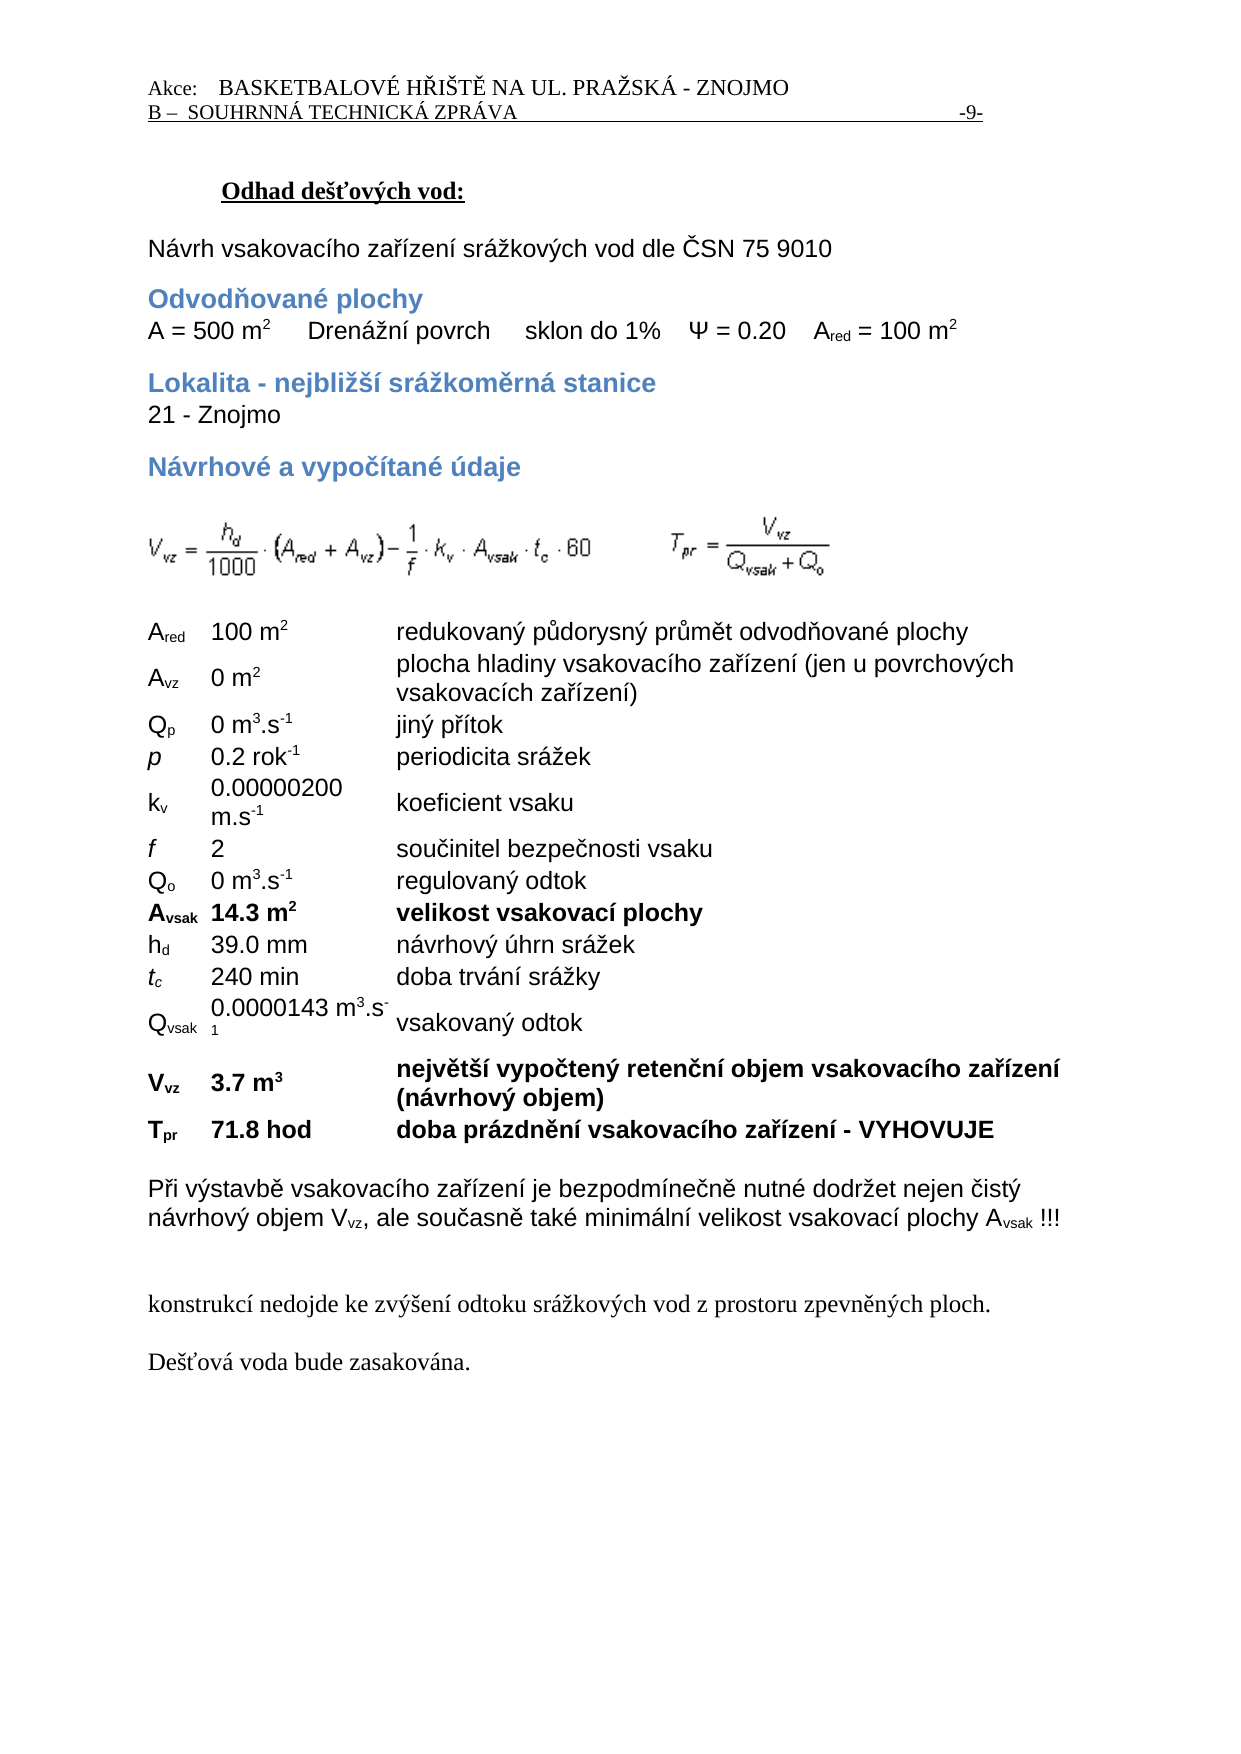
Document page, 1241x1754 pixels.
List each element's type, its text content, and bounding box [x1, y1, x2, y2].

table_cell vsakovaný odtok [395, 992, 1100, 1052]
table_header A = 500 m2 [146, 315, 299, 347]
table_cell p [146, 740, 209, 772]
table_cell Qvsak [146, 992, 209, 1052]
table_cell návrhový úhrn srážek [395, 928, 1100, 960]
table_cell Vvz [146, 1053, 209, 1113]
table_cell největší vypočtený retenční objem vsakovacího zařízení (návrhový objem) [395, 1053, 1100, 1113]
text konstrukcí nedojde ke zvýšení odtoku srážkových vod z prostoru zpevněných ploch. [148, 1289, 1093, 1318]
table_cell velikost vsakovací plochy [395, 896, 1100, 928]
table_cell 3.7 m3 [209, 1053, 395, 1113]
table_cell doba trvání srážky [395, 960, 1100, 992]
table_cell 240 min [209, 960, 395, 992]
text Odhad dešťových vod: [221, 176, 1093, 205]
table_cell 0 m2 [209, 648, 395, 708]
text Dešťová voda bude zasakována. [148, 1347, 1093, 1376]
table_header 21 - Znojmo [146, 399, 289, 431]
table_cell 2 [209, 833, 395, 864]
table_cell periodicita srážek [395, 740, 1100, 772]
table_cell 0 m3.s-1 [209, 864, 395, 896]
table_cell 0.0000143 m3.s-1 [209, 992, 395, 1052]
table_header Ared = 100 m2 [812, 315, 968, 347]
table_cell 71.8 hod [209, 1113, 395, 1145]
table_cell Avsak [146, 896, 209, 928]
table_cell jiný přítok [395, 708, 1100, 740]
table_cell 0.00000200 m.s-1 [209, 772, 395, 832]
table_cell Tpr [146, 1113, 209, 1145]
table_cell regulovaný odtok [395, 864, 1100, 896]
table_cell koeficient vsaku [395, 772, 1100, 832]
text Návrh vsakovacího zařízení srážkových vod dle ČSN 75 9010 [148, 234, 1093, 263]
table_cell Qo [146, 864, 209, 896]
table_cell 14.3 m2 [209, 896, 395, 928]
table_cell 39.0 mm [209, 928, 395, 960]
table_header sklon do 1% [523, 315, 686, 347]
subtitle Návrhové a vypočítané údaje [148, 451, 1093, 483]
table_cell tc [146, 960, 209, 992]
table_header 100 m2 [209, 616, 395, 647]
table_cell doba prázdnění vsakovacího zařízení - VYHOVUJE [395, 1113, 1100, 1145]
table_cell hd [146, 928, 209, 960]
table_header Ψ = 0.20 [686, 315, 812, 347]
table_cell Qp [146, 708, 209, 740]
subtitle Odvodňované plochy [148, 283, 1093, 315]
table_cell 0.2 rok-1 [209, 740, 395, 772]
table_header Ared [146, 616, 209, 647]
picture [667, 511, 836, 582]
table_cell součinitel bezpečnosti vsaku [395, 833, 1100, 864]
table_cell plocha hladiny vsakovacího zařízení (jen u povrchových vsakovacích zařízení) [395, 648, 1100, 708]
table_cell Avz [146, 648, 209, 708]
picture [147, 518, 598, 582]
table_cell 0 m3.s-1 [209, 708, 395, 740]
table_cell f [146, 833, 209, 864]
table_header Drenážní povrch [299, 315, 523, 347]
subtitle Lokalita - nejbližší srážkoměrná stanice [148, 367, 1093, 399]
table_cell kv [146, 772, 209, 832]
table_header redukovaný půdorysný průmět odvodňované plochy [395, 616, 1100, 647]
text Při výstavbě vsakovacího zařízení je bezpodmínečně nutné dodržet nejen čistý návrhový objem Vvz, ale současně také minimální velikost vsakovací plochy Avsak !!! [148, 1174, 1093, 1232]
